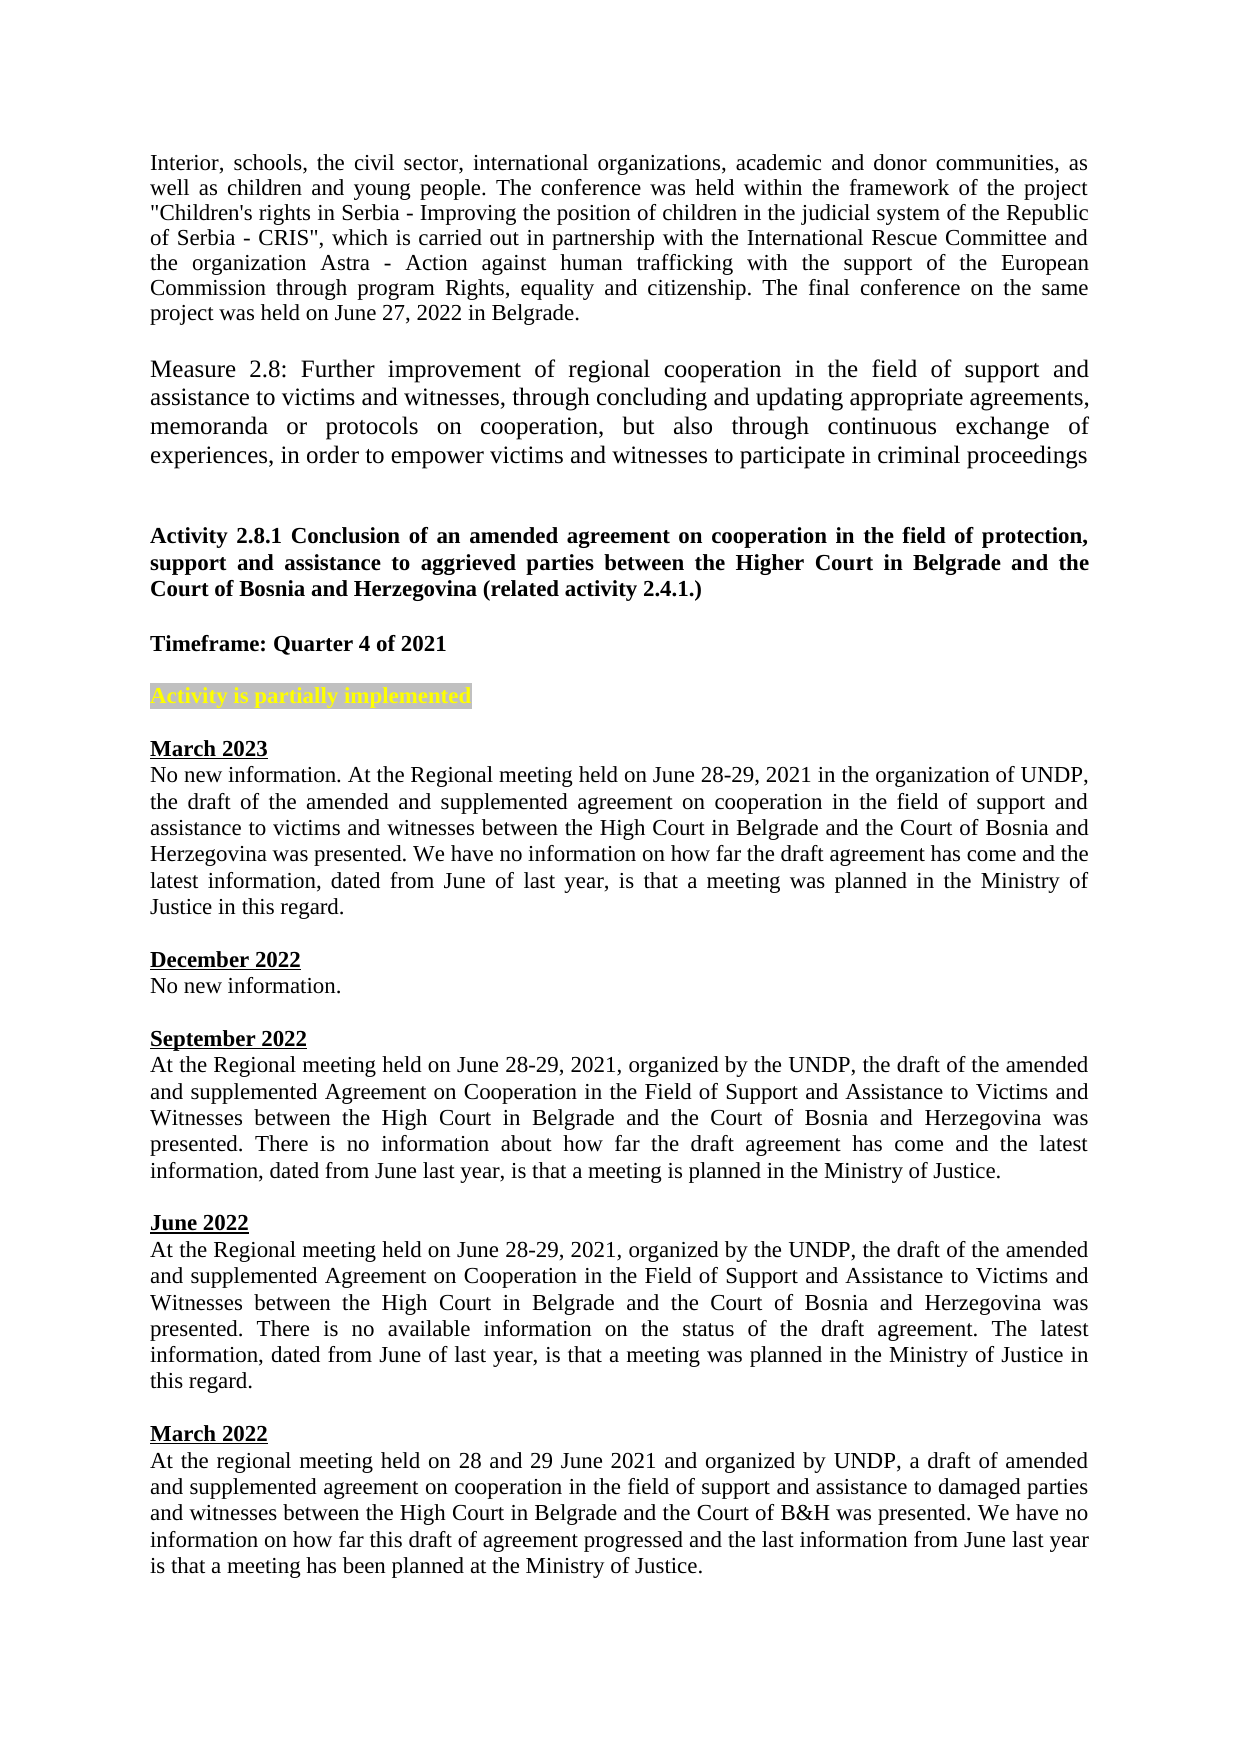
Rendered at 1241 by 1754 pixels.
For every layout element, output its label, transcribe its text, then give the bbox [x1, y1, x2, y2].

text At the Regional meeting held on June 28-29, 2021, organized by the UNDP, the draft of the amended and supplemented Agreement on Cooperation in the Field of Support and Assistance to Victims and Witnesses between the High Court in Belgrade and the Court of Bosnia and Herzegovina was presented. There is no information about how far the draft agreement has come and the latest information, dated from June last year, is that a meeting is planned in the Ministry of Justice. [150, 1051, 1090, 1183]
text September 2022 [150, 1025, 1090, 1051]
text June 2022 [150, 1209, 1090, 1236]
subtitle Activity 2.8.1 Conclusion of an amended agreement on cooperation in the field of protection, support and assistance to aggrieved parties between the Higher Court in Belgrade and the Court of Bosnia and Herzegovina (related activity 2.4.1.) [150, 523, 1090, 602]
text March 2023 [150, 735, 1090, 761]
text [150, 150, 1090, 325]
text Activity is partially implemented [150, 682, 1090, 709]
subtitle Measure 2.8: Further improvement of regional cooperation in the field of support and assistance to victims and witnesses, through concluding and updating appropriate agreements, memoranda or protocols on cooperation, but also through continuous exchange of experiences, in order to empower victims and witnesses to participate in criminal proceedings [150, 354, 1090, 469]
text March 2022 [150, 1420, 1090, 1447]
text No new information. At the Regional meeting held on June 28-29, 2021 in the organization of UNDP, the draft of the amended and supplemented agreement on cooperation in the field of support and assistance to victims and witnesses between the High Court in Belgrade and the Court of Bosnia and Herzegovina was presented. We have no information on how far the draft agreement has come and the latest information, dated from June of last year, is that a meeting was planned in the Ministry of Justice in this regard. [150, 761, 1090, 919]
text At the Regional meeting held on June 28-29, 2021, organized by the UNDP, the draft of the amended and supplemented Agreement on Cooperation in the Field of Support and Assistance to Victims and Witnesses between the High Court in Belgrade and the Court of Bosnia and Herzegovina was presented. There is no available information on the status of the draft agreement. The latest information, dated from June of last year, is that a meeting was planned in the Ministry of Justice in this regard. [150, 1236, 1090, 1394]
text At the regional meeting held on 28 and 29 June 2021 and organized by UNDP, a draft of amended and supplemented agreement on cooperation in the field of support and assistance to damaged parties and witnesses between the High Court in Belgrade and the Court of B&H was presented. We have no information on how far this draft of agreement progressed and the last information from June last year is that a meeting has been planned at the Ministry of Justice. [150, 1447, 1090, 1578]
text Timeframe: Quarter 4 of 2021 [150, 630, 1090, 656]
text December 2022 [150, 946, 1090, 972]
text No new information. [150, 972, 1090, 999]
